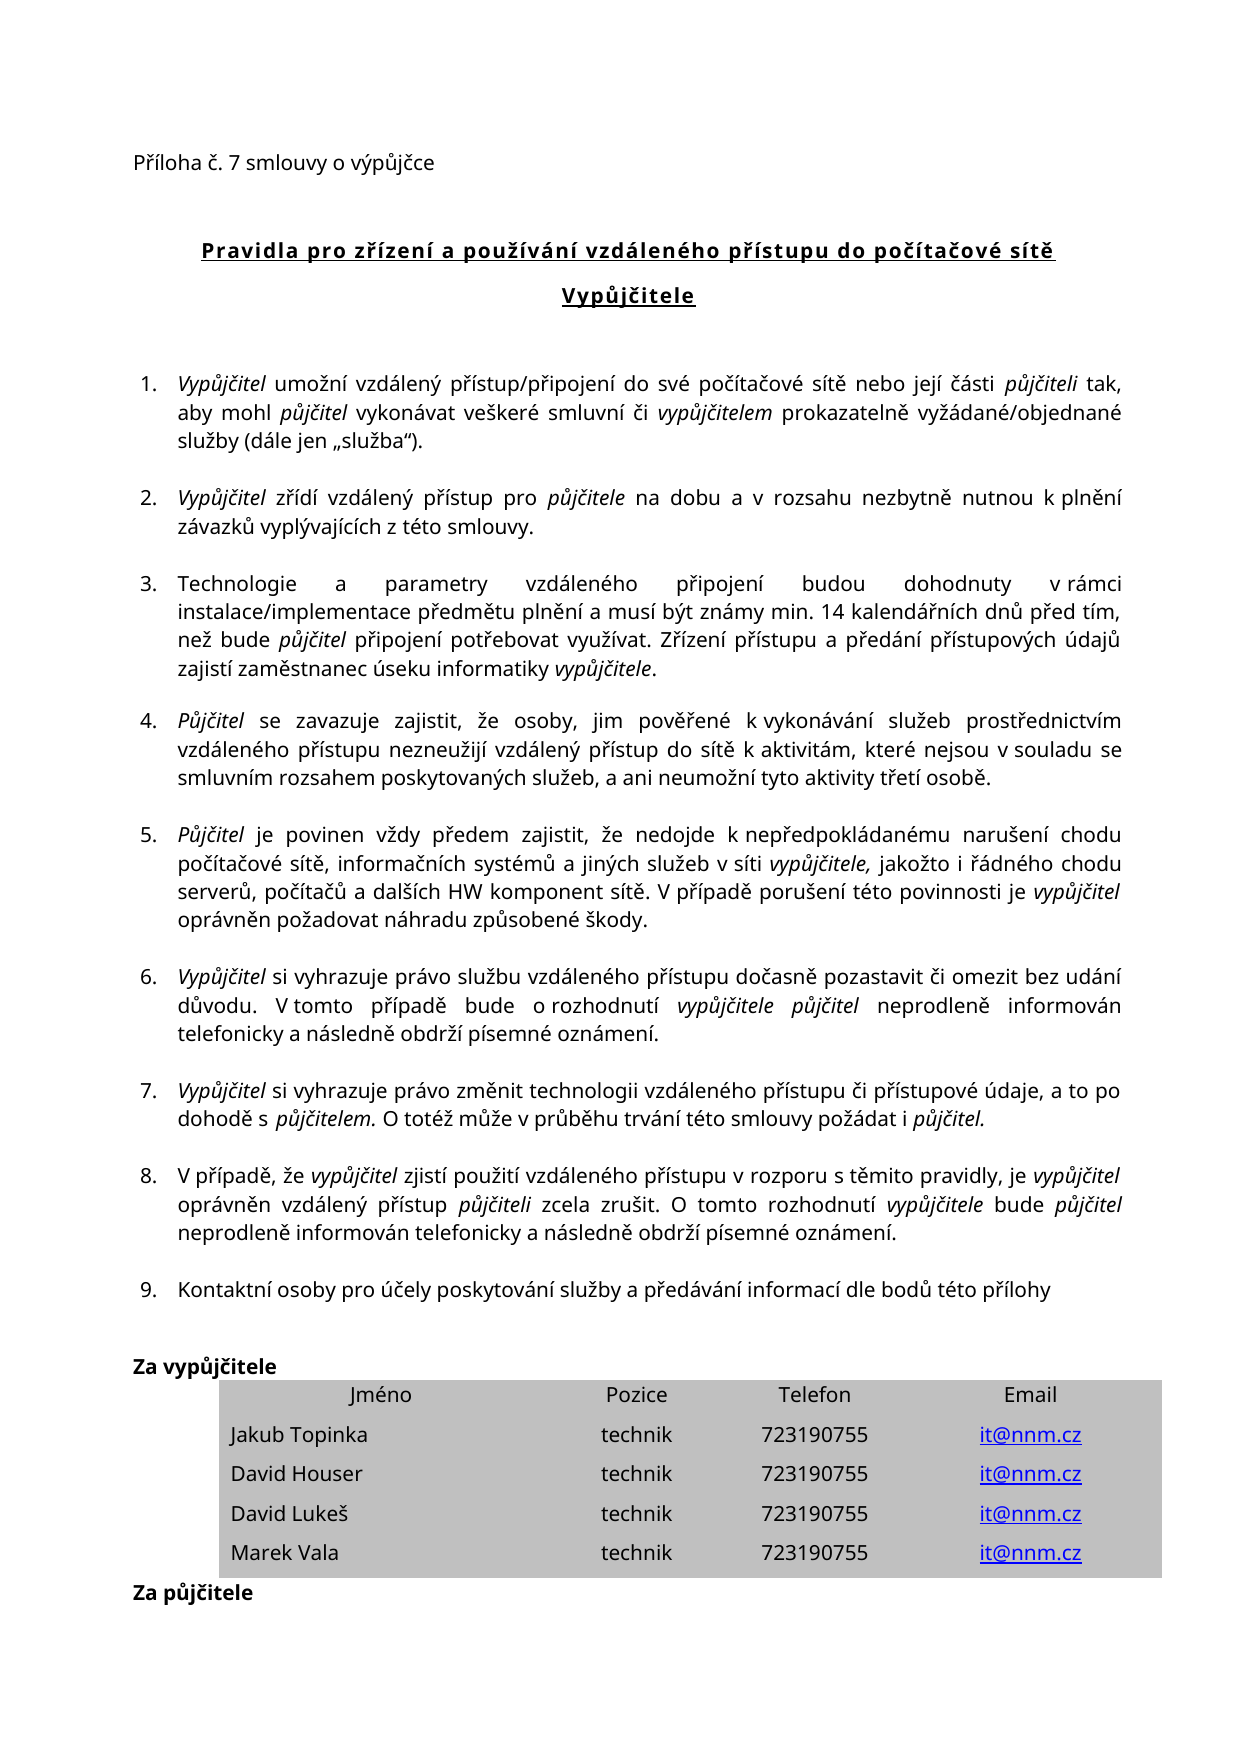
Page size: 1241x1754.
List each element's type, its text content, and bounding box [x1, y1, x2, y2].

table_cell it@nnm.cz [899, 1420, 1162, 1459]
list Kontaktní osoby pro účely poskytování služby a předávání informací dle bodů této přílohy [140, 1275, 1122, 1304]
text Za půjčitele [133, 1578, 1122, 1606]
list V případě, že vypůjčitel zjistí použití vzdáleného přístupu v rozporu s těmito pravidly, je vypůjčitel oprávněn vzdálený přístup půjčiteli zcela zrušit. O tomto rozhodnutí vypůjčitele bude půjčitel neprodleně informován telefonicky a následně obdrží písemné oznámení. [140, 1161, 1122, 1247]
list Vypůjčitel umožní vzdálený přístup/připojení do své počítačové sítě nebo její části půjčiteli tak, aby mohl půjčitel vykonávat veškeré smluvní či vypůjčitelem prokazatelně vyžádané/objednané služby (dále jen „služba“). [140, 369, 1122, 455]
table_cell David Lukeš [219, 1499, 543, 1538]
list Půjčitel je povinen vždy předem zajistit, že nedojde k nepředpokládanému narušení chodu počítačové sítě, informačních systémů a jiných služeb v síti vypůjčitele, jakožto i řádného chodu serverů, počítačů a dalších HW komponent sítě. V případě porušení této povinnosti je vypůjčitel oprávněn požadovat náhradu způsobené škody. [140, 820, 1122, 934]
table_cell technik [543, 1499, 730, 1538]
table_cell David Houser [219, 1459, 543, 1499]
table_cell it@nnm.cz [899, 1459, 1162, 1499]
list Vypůjčitel si vyhrazuje právo změnit technologii vzdáleného přístupu či přístupové údaje, a to po dohodě s půjčitelem. O totéž může v průběhu trvání této smlouvy požádat i půjčitel. [140, 1076, 1122, 1133]
list Vypůjčitel zřídí vzdálený přístup pro půjčitele na dobu a v rozsahu nezbytně nutnou k plnění závazků vyplývajících z této smlouvy. [140, 483, 1122, 540]
table_cell technik [543, 1538, 730, 1578]
table_cell 723190755 [730, 1499, 899, 1538]
table_cell technik [543, 1420, 730, 1459]
table_cell technik [543, 1459, 730, 1499]
list Vypůjčitel si vyhrazuje právo službu vzdáleného přístupu dočasně pozastavit či omezit bez udání důvodu. V tomto případě bude o rozhodnutí vypůjčitele půjčitel neprodleně informován telefonicky a následně obdrží písemné oznámení. [140, 962, 1122, 1048]
table_header Email [899, 1380, 1162, 1420]
text Příloha č. 7 smlouvy o výpůjčce [133, 148, 1122, 176]
table_cell Marek Vala [219, 1538, 543, 1578]
table_header Jméno [219, 1380, 543, 1420]
table_header Telefon [730, 1380, 899, 1420]
text Za vypůjčitele [133, 1352, 1122, 1380]
table_cell 723190755 [730, 1420, 899, 1459]
text Pravidla pro zřízení a používání vzdáleného přístupu do počítačové sítě Vypůjčitele [133, 222, 1122, 313]
list Půjčitel se zavazuje zajistit, že osoby, jim pověřené k vykonávání služeb prostřednictvím vzdáleného přístupu nezneužijí vzdálený přístup do sítě k aktivitám, které nejsou v souladu se smluvním rozsahem poskytovaných služeb, a ani neumožní tyto aktivity třetí osobě. [140, 706, 1122, 792]
list Technologie a parametry vzdáleného připojení budou dohodnuty v rámci instalace/implementace předmětu plnění a musí být známy min. 14 kalendářních dnů před tím, než bude půjčitel připojení potřebovat využívat. Zřízení přístupu a předání přístupových údajů zajistí zaměstnanec úseku informatiky vypůjčitele. [140, 569, 1122, 682]
table_cell 723190755 [730, 1459, 899, 1499]
table_header Pozice [543, 1380, 730, 1420]
table_cell 723190755 [730, 1538, 899, 1578]
table_cell it@nnm.cz [899, 1499, 1162, 1538]
table_cell it@nnm.cz [899, 1538, 1162, 1578]
table_cell Jakub Topinka [219, 1420, 543, 1459]
